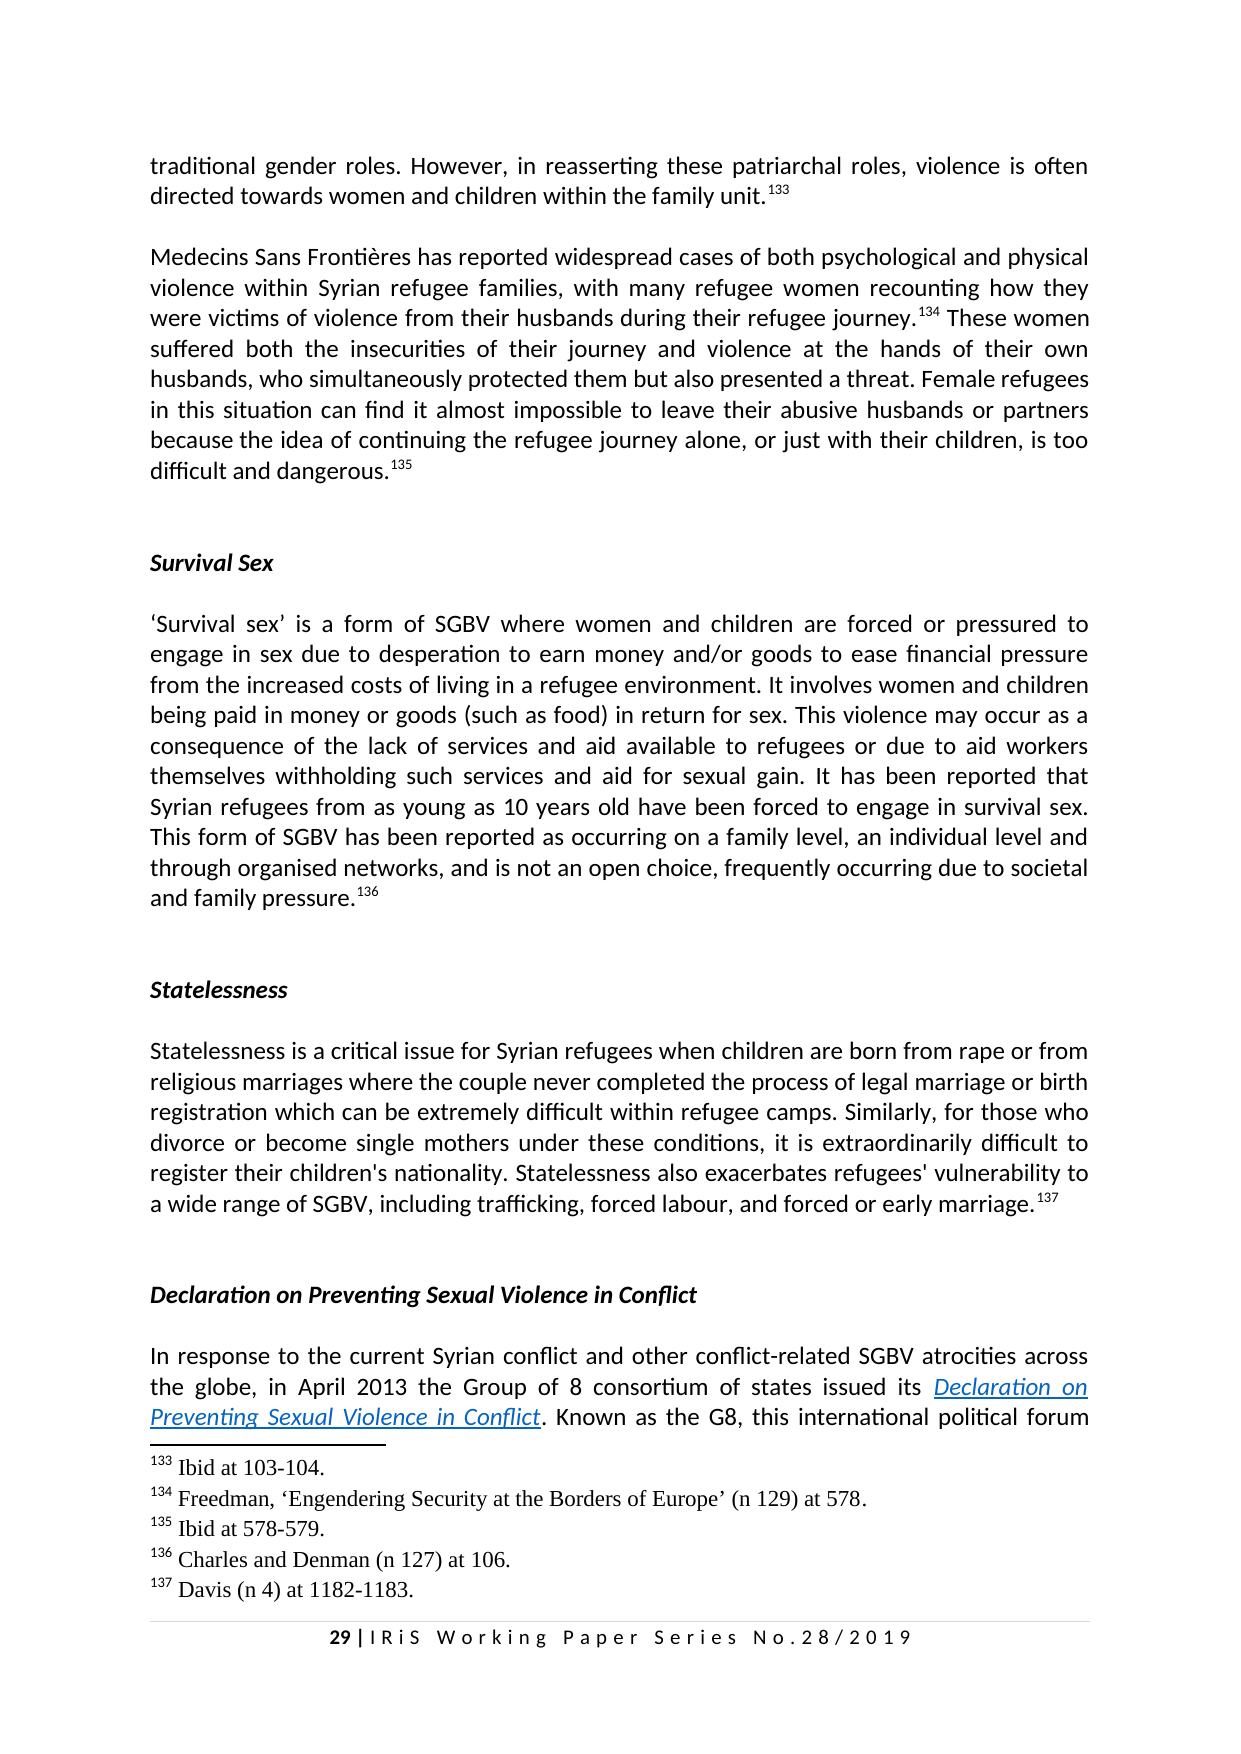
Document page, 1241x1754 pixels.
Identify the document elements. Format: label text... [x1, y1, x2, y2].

text For refugees from Syria the changes in lifestyle and mobility caused by the conflict have forced a repositioning of identity, and consequently a redistribution of power and behaviour. This situation has created not only trauma for individuals but challenged their traditional gendered family life. Syrian society prior to the crisis was firmly patriarchal, despite some gains made by women in the previous twenty years. There has however been a significant shift in the gender dynamics in response to the current conflict and one area in which this has manifested is intimate partner violence. For many Syrian men, this change has triggered hyper masculine behaviour within the family in an attempt to reassert traditional gender roles. However, in reasserting these patriarchal roles, violence is often directed towards women and children within the family unit. [150, 150, 1090, 211]
text Statelessness is a critical issue for Syrian refugees when children are born from rape or from religious marriages where the couple never completed the process of legal marriage or birth registration which can be extremely difficult within refugee camps. Similarly, for those who divorce or become single mothers under these conditions, it is extraordinarily difficult to register their children's nationality. Statelessness also exacerbates refugees' vulnerability to a wide range of SGBV, including trafficking, forced labour, and forced or early marriage. [150, 1035, 1090, 1218]
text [150, 1340, 1090, 1432]
text Survival Sex [150, 547, 1090, 577]
text Declaration on Preventing Sexual Violence in Conflict [150, 1279, 1090, 1310]
text ‘Survival sex’ is a form of SGBV where women and children are forced or pressured to engage in sex due to desperation to earn money and/or goods to ease financial pressure from the increased costs of living in a refugee environment. It involves women and children being paid in money or goods (such as food) in return for sex. This violence may occur as a consequence of the lack of services and aid available to refugees or due to aid workers themselves withholding such services and aid for sexual gain. It has been reported that Syrian refugees from as young as 10 years old have been forced to engage in survival sex. This form of SGBV has been reported as occurring on a family level, an individual level and through organised networks, and is not an open choice, frequently occurring due to societal and family pressure. [150, 608, 1090, 913]
text Medecins Sans Frontières has reported widespread cases of both psychological and physical violence within Syrian refugee families, with many refugee women recounting how they were victims of violence from their husbands during their refugee journey. These women suffered both the insecurities of their journey and violence at the hands of their own husbands, who simultaneously protected them but also presented a threat. Female refugees in this situation can find it almost impossible to leave their abusive husbands or partners because the idea of continuing the refugee journey alone, or just with their children, is too difficult and dangerous. [150, 242, 1090, 486]
text Statelessness [150, 974, 1090, 1004]
